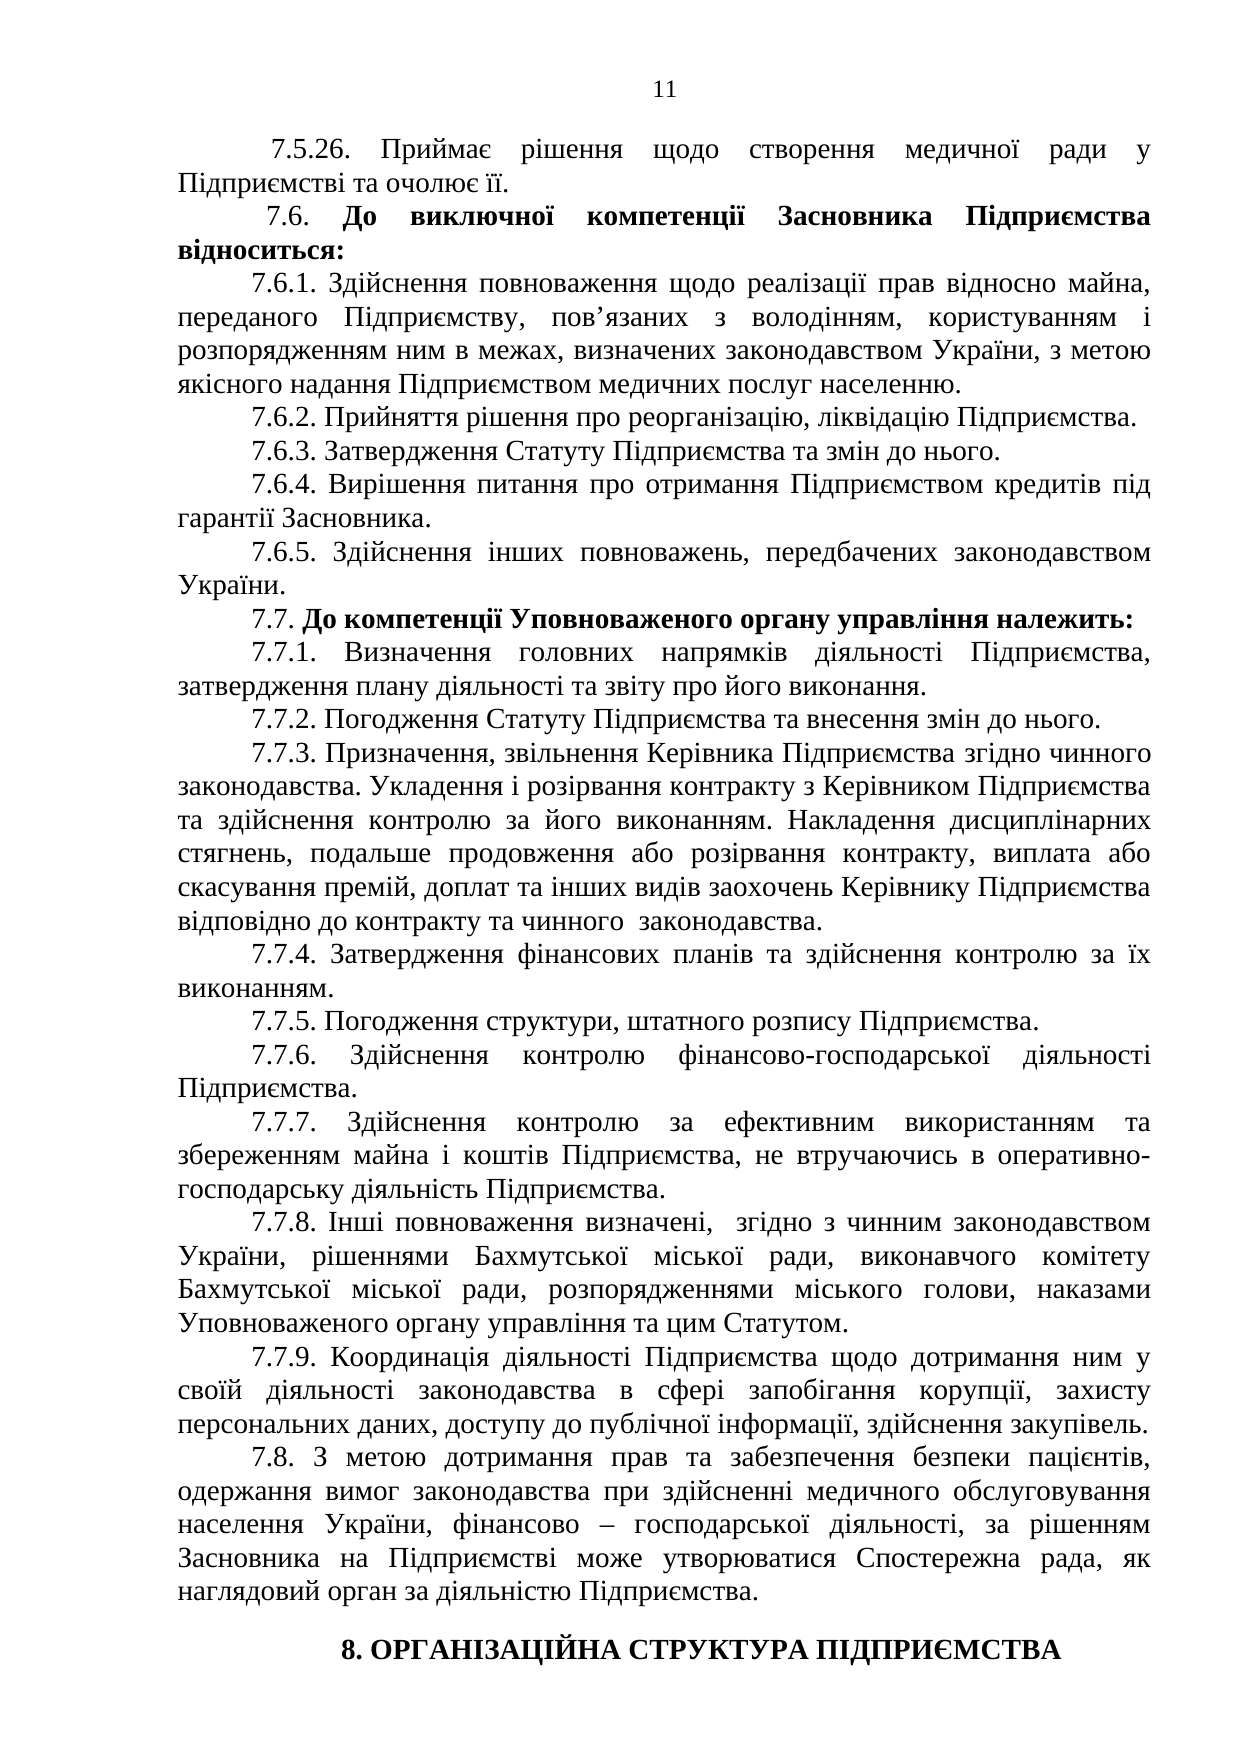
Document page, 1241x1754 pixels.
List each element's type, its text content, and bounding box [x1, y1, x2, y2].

text 7.7.3. Призначення, звільнення Керівника Підприємства згідно чинного законодавства. Укладення і розірвання контракту з Керівником Підприємства та здійснення контролю за його виконанням. Накладення дисциплінарних стягнень, подальше продовження або розірвання контракту, виплата або скасування премій, доплат та інших видів заохочень Керівнику Підприємства відповідно до контракту та чинного законодавства. [177, 735, 1152, 936]
text 7.7.4. Затвердження фінансових планів та здійснення контролю за їх виконанням. [177, 936, 1152, 1003]
text 7.6.3. Затвердження Статуту Підприємства та змін до нього. [177, 433, 1152, 467]
text 8. ОРГАНІЗАЦІЙНА СТРУКТУРА ПІДПРИЄМСТВА [177, 1632, 1152, 1666]
text 7.7.7. Здійснення контролю за ефективним використанням та збереженням майна і коштів Підприємства, не втручаючись в оперативно-господарську діяльність Підприємства. [177, 1104, 1152, 1204]
text 7.7.5. Погодження структури, штатного розпису Підприємства. [177, 1003, 1152, 1037]
text 7.7.9. Координація діяльності Підприємства щодо дотримання ним у своїй діяльності законодавства в сфері запобігання корупції, захисту персональних даних, доступу до публічної інформації, здійснення закупівель. [177, 1339, 1152, 1439]
text 7.7.6. Здійснення контролю фінансово-господарської діяльності Підприємства. [177, 1037, 1152, 1104]
text 7.7.1. Визначення головних напрямків діяльності Підприємства, затвердження плану діяльності та звіту про його виконання. [177, 634, 1152, 701]
text 7.6.1. Здійснення повноваження щодо реалізації прав відносно майна, переданого Підприємству, пов’язаних з володінням, користуванням і розпорядженням ним в межах, визначених законодавством України, з метою якісного надання Підприємством медичних послуг населенню. [177, 265, 1152, 399]
text 7.6.5. Здійснення інших повноважень, передбачених законодавством України. [177, 534, 1152, 601]
text 7.6.2. Прийняття рішення про реорганізацію, ліквідацію Підприємства. [177, 399, 1152, 433]
text 7.7.8. Інші повноваження визначені, згідно з чинним законодавством України, рішеннями Бахмутської міської ради, виконавчого комітету Бахмутської міської ради, розпорядженнями міського голови, наказами Уповноваженого органу управління та цим Статутом. [177, 1204, 1152, 1339]
text 7.6.4. Вирішення питання про отримання Підприємством кредитів під гарантії Засновника. [177, 467, 1152, 534]
text 7.7. До компетенції Уповноваженого органу управління належить: [177, 601, 1152, 634]
text 7.8. З метою дотримання прав та забезпечення безпеки пацієнтів, одержання вимог законодавства при здійсненні медичного обслуговування населення України, фінансово – господарської діяльності, за рішенням Засновника на Підприємстві може утворюватися Спостережна рада, як наглядовий орган за діяльністю Підприємства. [177, 1439, 1152, 1607]
text 7.7.2. Погодження Статуту Підприємства та внесення змін до нього. [177, 701, 1152, 735]
text 7.5.26. Приймає рішення щодо створення медичної ради у Підприємстві та очолює її. [177, 131, 1152, 198]
text 7.6. До виключної компетенції Засновника Підприємства відноситься: [177, 198, 1152, 265]
